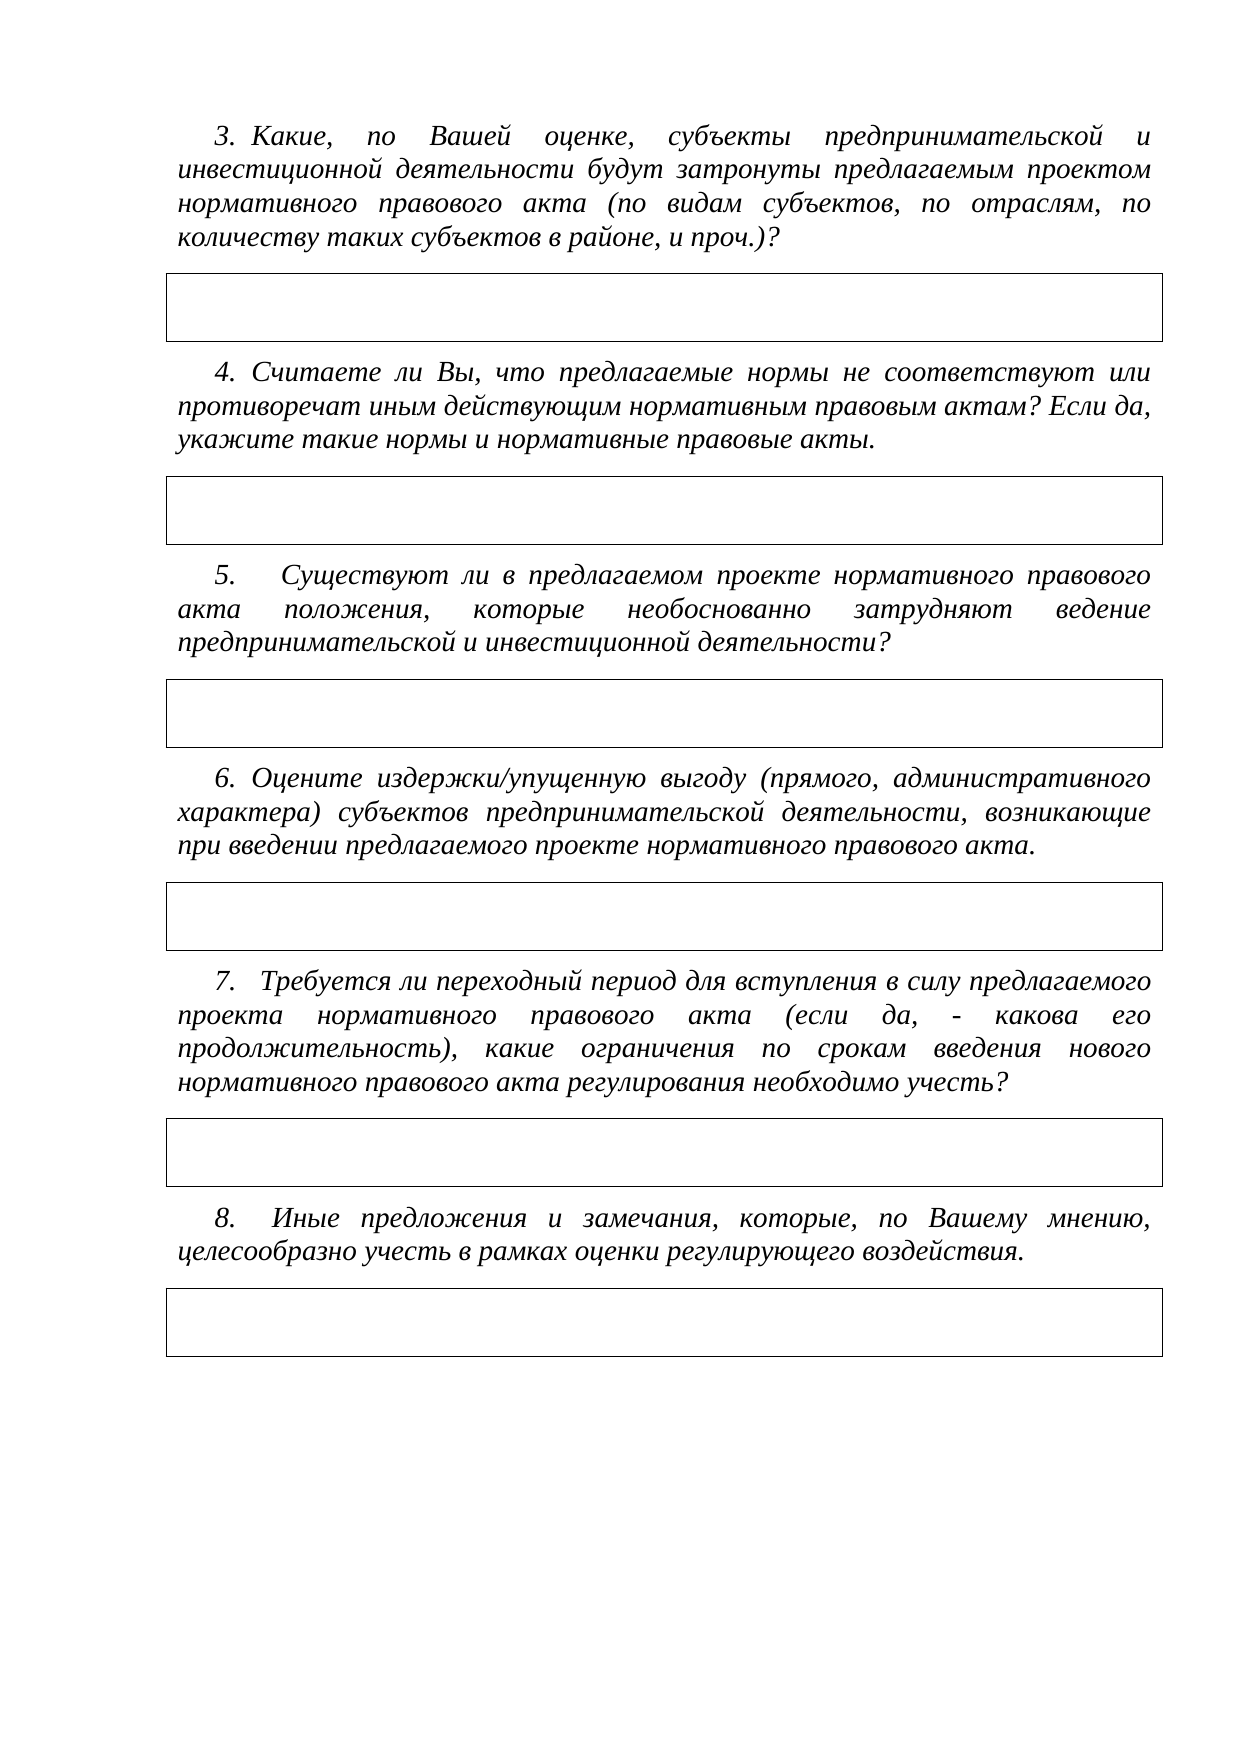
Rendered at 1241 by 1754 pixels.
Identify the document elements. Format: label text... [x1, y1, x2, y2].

table_header [167, 680, 1162, 747]
list Требуется ли переходный период для вступления в силу предлагаемого проекта нормативного правового акта (если да, - какова его продолжительность), какие ограничения по срокам введения нового нормативного правового акта регулирования необходимо учесть? [177, 963, 1152, 1097]
table_header [167, 1289, 1162, 1356]
table_header [167, 274, 1162, 341]
list Считаете ли Вы, что предлагаемые нормы не соответствуют или противоречат иным действующим нормативным правовым актам? Если да, укажите такие нормы и нормативные правовые акты. [177, 354, 1152, 455]
list Оцените издержки/упущенную выгоду (прямого, административного характера) субъектов предпринимательской деятельности, возникающие при введении предлагаемого проекте нормативного правового акта. [177, 760, 1152, 861]
list Иные предложения и замечания, которые, по Вашему мнению, целесообразно учесть в рамках оценки регулирующего воздействия. [177, 1200, 1152, 1267]
table_header [167, 1119, 1162, 1186]
list Какие, по Вашей оценке, субъекты предпринимательской и инвестиционной деятельности будут затронуты предлагаемым проектом нормативного правового акта (по видам субъектов, по отраслям, по количеству таких субъектов в районе, и проч.)? [177, 118, 1152, 252]
table_header [167, 477, 1162, 544]
table_header [167, 883, 1162, 950]
list Существуют ли в предлагаемом проекте нормативного правового акта положения, которые необоснованно затрудняют ведение предпринимательской и инвестиционной деятельности? [177, 557, 1152, 658]
